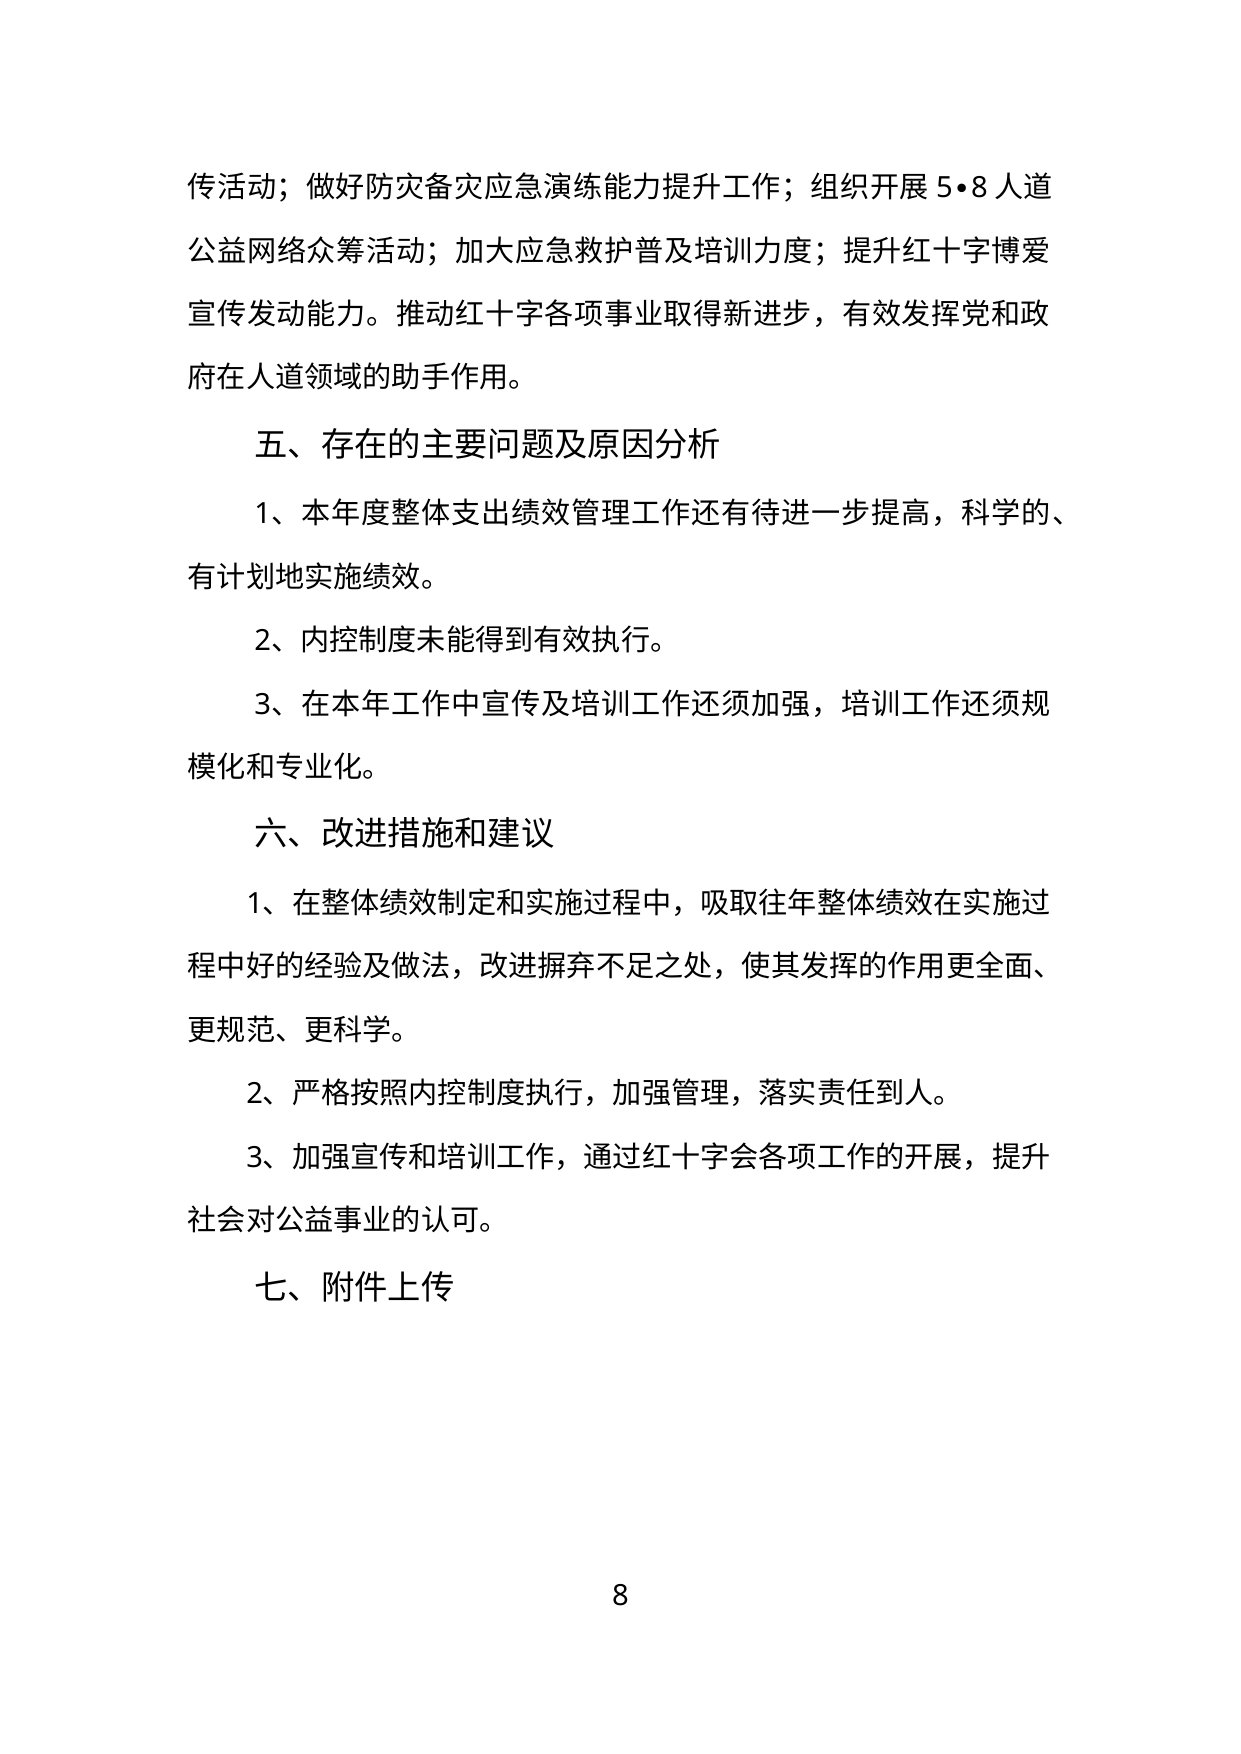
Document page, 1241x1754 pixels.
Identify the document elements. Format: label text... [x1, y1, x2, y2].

subtitle 六、改进措施和建议 [187, 807, 1053, 855]
subtitle 3、加强宣传和培训工作，通过红十字会各项工作的开展，提升社会对公益事业的认可。 [187, 1133, 1053, 1239]
text 3、在本年工作中宣传及培训工作还须加强，培训工作还须规模化和专业化。 [187, 680, 1053, 786]
text 1、本年度整体支出绩效管理工作还有待进一步提高，科学的、有计划地实施绩效。 [187, 490, 1053, 596]
text 2、内控制度未能得到有效执行。 [187, 617, 1053, 659]
subtitle 1、在整体绩效制定和实施过程中，吸取往年整体绩效在实施过程中好的经验及做法，改进摒弃不足之处，使其发挥的作用更全面、更规范、更科学。 [187, 879, 1053, 1049]
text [187, 163, 1053, 396]
subtitle 七、附件上传 [187, 1260, 1053, 1309]
subtitle 五、存在的主要问题及原因分析 [187, 417, 1053, 466]
subtitle 2、严格按照内控制度执行，加强管理，落实责任到人。 [187, 1070, 1053, 1112]
